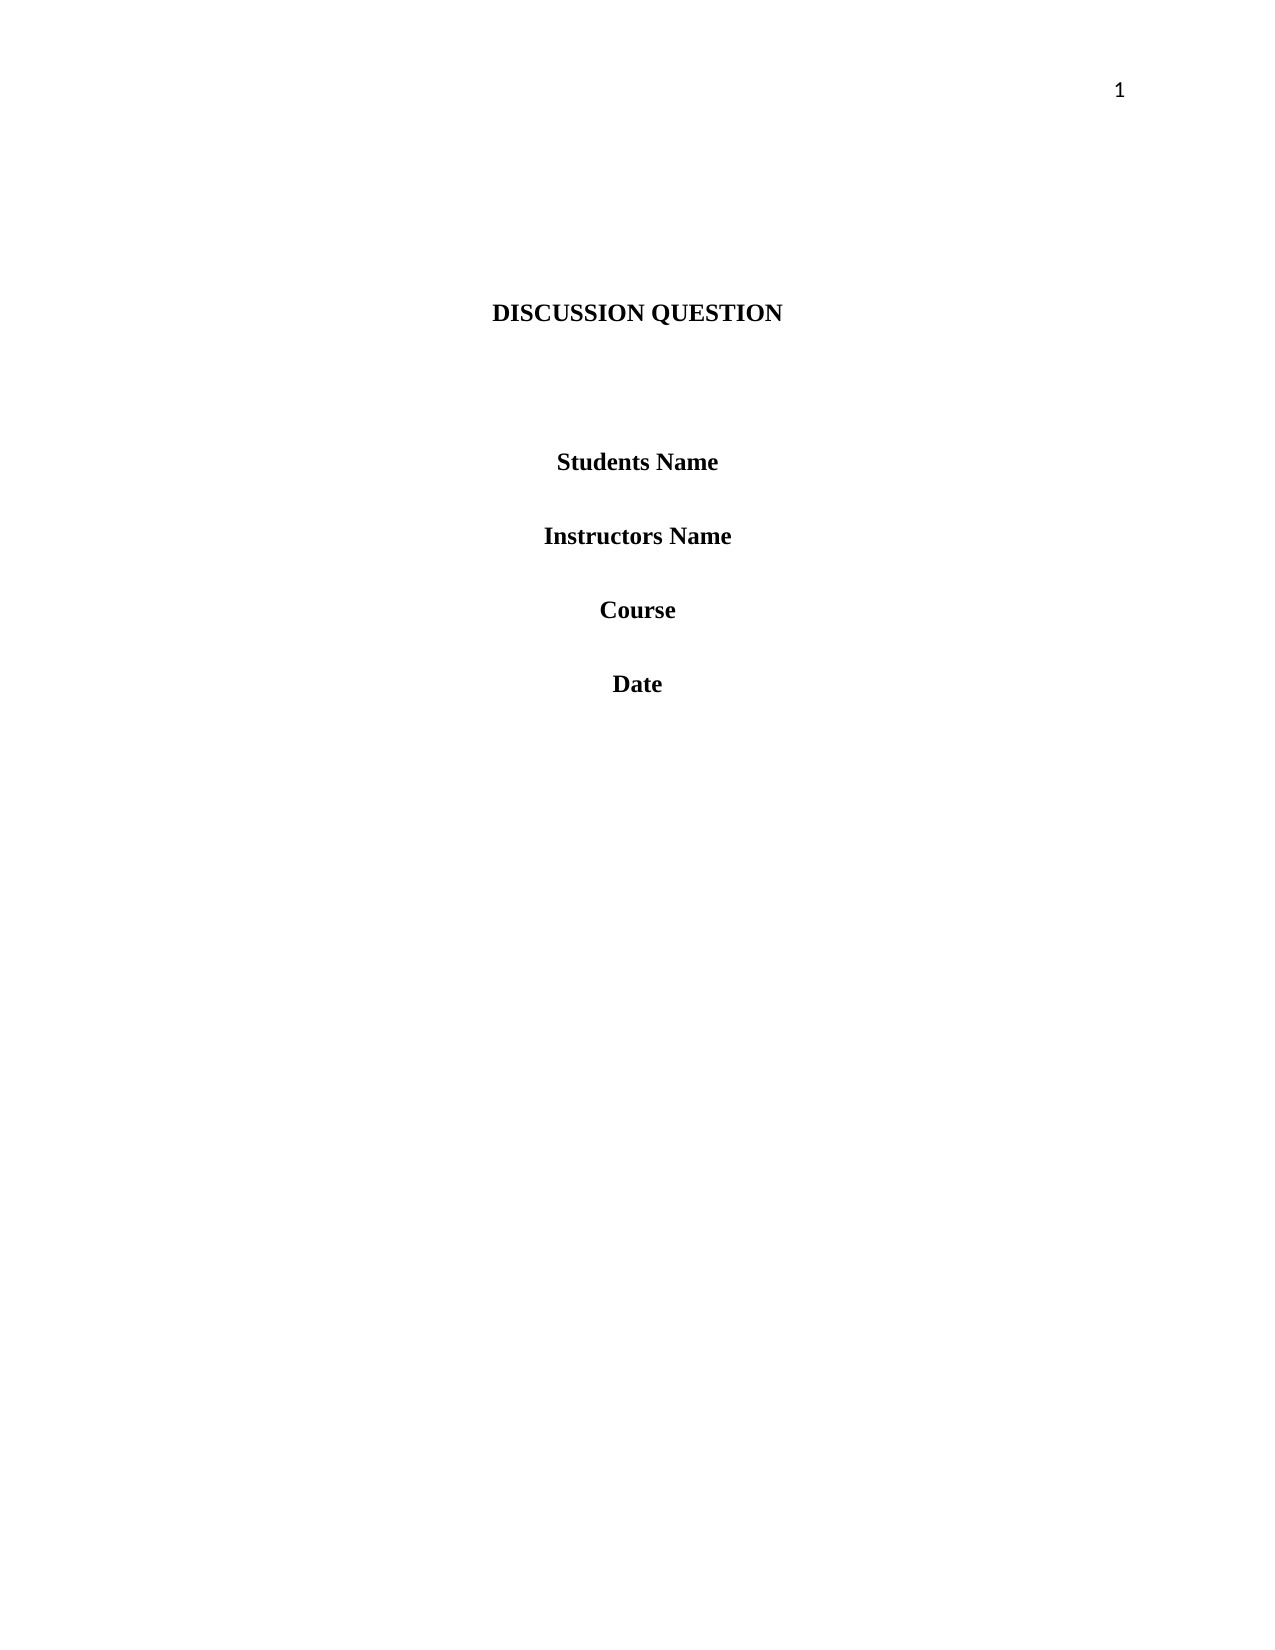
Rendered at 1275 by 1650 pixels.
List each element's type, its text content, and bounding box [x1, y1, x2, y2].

text Instructors Name [150, 521, 1125, 549]
text Course [150, 595, 1125, 624]
text DISCUSSION QUESTION [150, 298, 1125, 327]
text Date [150, 669, 1125, 698]
text Students Name [150, 447, 1125, 475]
